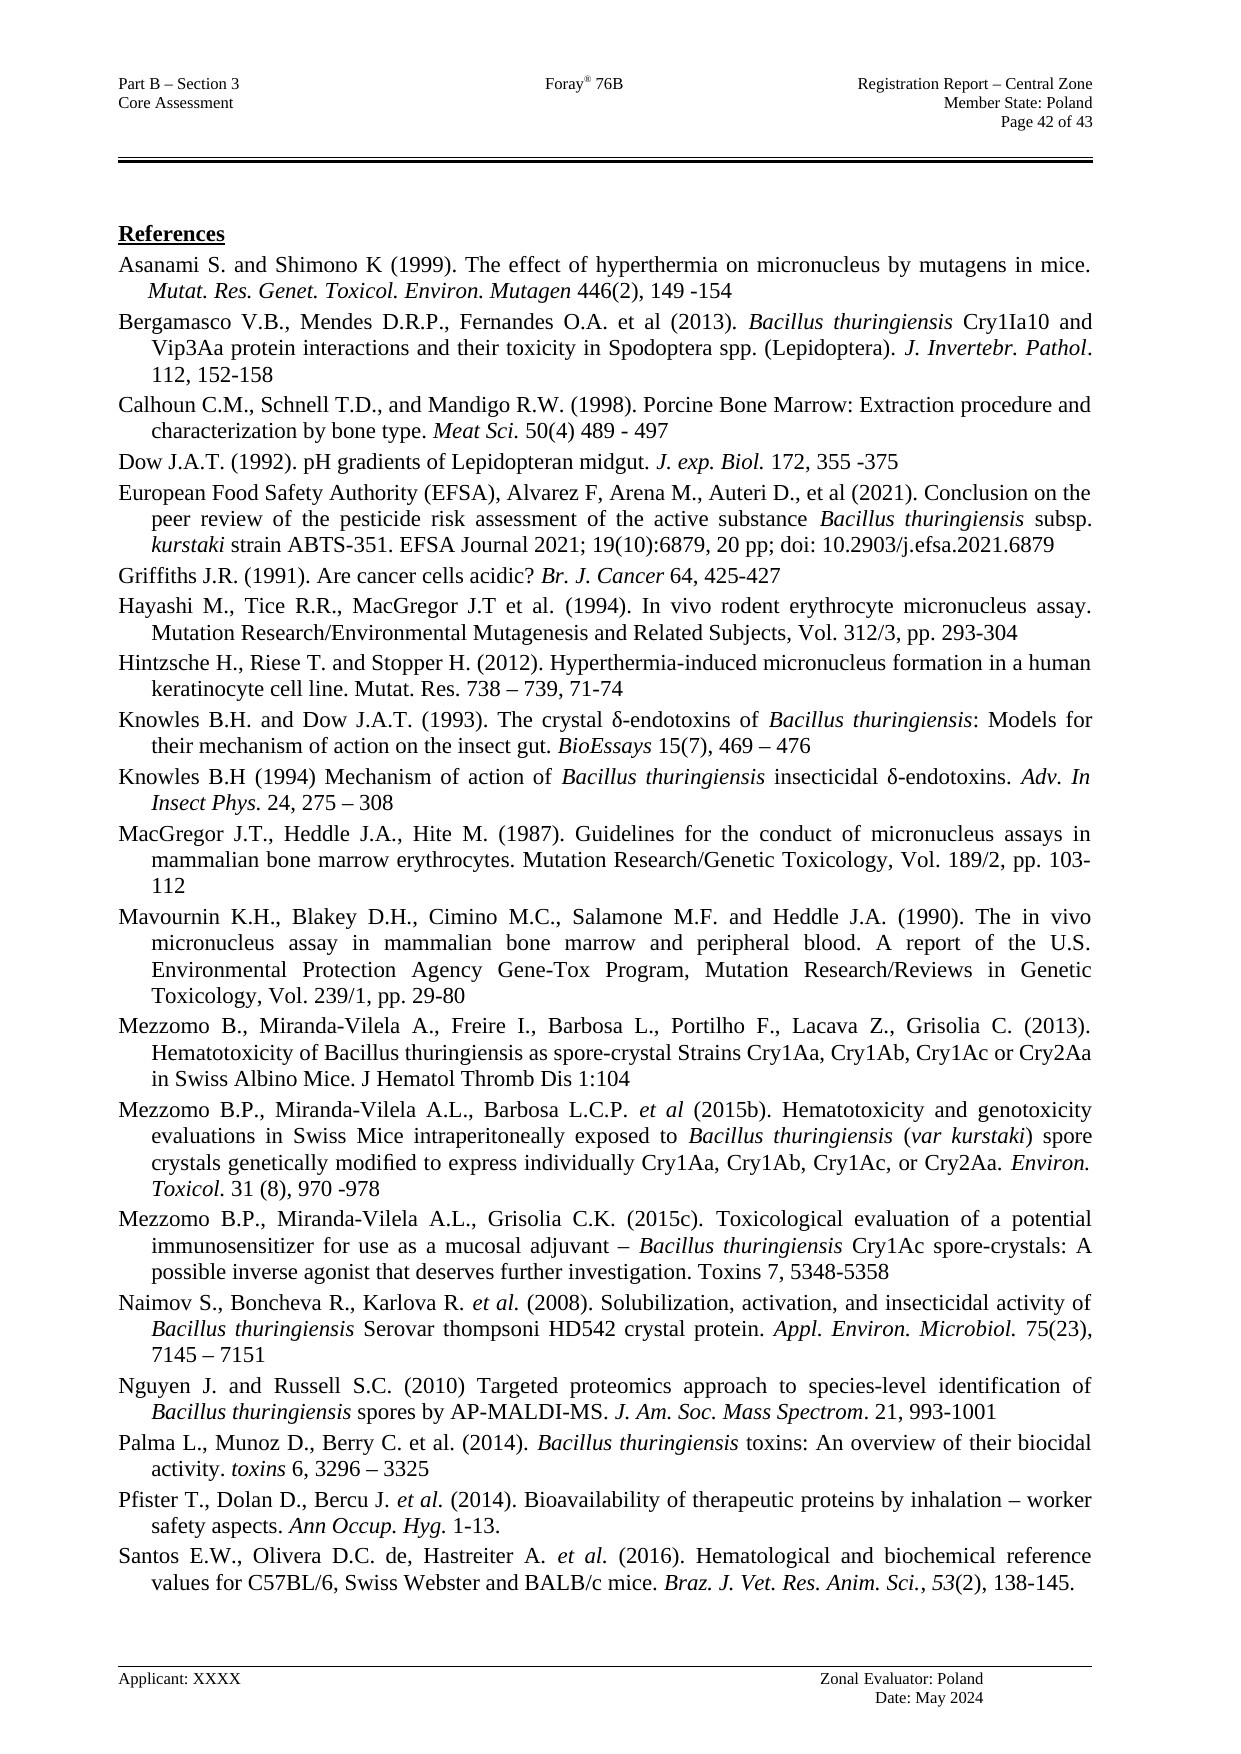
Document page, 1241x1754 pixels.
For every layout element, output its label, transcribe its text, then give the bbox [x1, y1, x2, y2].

text Mezzomo B., Miranda-Vilela A., Freire I., Barbosa L., Portilho F., Lacava Z., Grisolia C. (2013). Hematotoxicity of Bacillus thuringiensis as spore-crystal Strains Cry1Aa, Cry1Ab, Cry1Ac or Cry2Aa in Swiss Albino Mice. J Hematol Thromb Dis 1:104 [118, 1013, 1092, 1092]
text Asanami S. and Shimono K (1999). The effect of hyperthermia on micronucleus by mutagens in mice. Mutat. Res. Genet. Toxicol. Environ. Mutagen 446(2), 149 -154 [118, 251, 1092, 304]
text Mezzomo B.P., Miranda-Vilela A.L., Barbosa L.C.P. et al (2015b). Hematotoxicity and genotoxicity evaluations in Swiss Mice intraperitoneally exposed to Bacillus thuringiensis (var kurstaki) spore crystals genetically modiﬁed to express individually Cry1Aa, Cry1Ab, Cry1Ac, or Cry2Aa. Environ. Toxicol. 31 (8), 970 -978 [118, 1096, 1092, 1201]
text Santos E.W., Olivera D.C. de, Hastreiter A. et al. (2016). Hematological and biochemical reference values for C57BL/6, Swiss Webster and BALB/c mice. Braz. J. Vet. Res. Anim. Sci., 53(2), 138-145. [118, 1542, 1092, 1595]
text Bergamasco V.B., Mendes D.R.P., Fernandes O.A. et al (2013). Bacillus thuringiensis Cry1Ia10 and Vip3Aa protein interactions and their toxicity in Spodoptera spp. (Lepidoptera). J. Invertebr. Pathol. 112, 152-158 [118, 308, 1092, 387]
text References [118, 221, 1092, 247]
text MacGregor J.T., Heddle J.A., Hite M. (1987). Guidelines for the conduct of micronucleus assays in mammalian bone marrow erythrocytes. Mutation Research/Genetic Toxicology, Vol. 189/2, pp. 103-112 [118, 820, 1092, 899]
text Knowles B.H (1994) Mechanism of action of Bacillus thuringiensis insecticidal δ-endotoxins. Adv. In Insect Phys. 24, 275 – 308 [118, 763, 1092, 816]
text Nguyen J. and Russell S.C. (2010) Targeted proteomics approach to species-level identification of Bacillus thuringiensis spores by AP-MALDI-MS. J. Am. Soc. Mass Spectrom. 21, 993-1001 [118, 1372, 1092, 1424]
text Mezzomo B.P., Miranda-Vilela A.L., Grisolia C.K. (2015c). Toxicological evaluation of a potential immunosensitizer for use as a mucosal adjuvant – Bacillus thuringiensis Cry1Ac spore-crystals: A possible inverse agonist that deserves further investigation. Toxins 7, 5348-5358 [118, 1205, 1092, 1284]
text European Food Safety Authority (EFSA), Alvarez F, Arena M., Auteri D., et al (2021). Conclusion on the peer review of the pesticide risk assessment of the active substance Bacillus thuringiensis subsp. kurstaki strain ABTS-351. EFSA Journal 2021; 19(10):6879, 20 pp; doi: 10.2903/j.efsa.2021.6879 [118, 478, 1092, 558]
text Mavournin K.H., Blakey D.H., Cimino M.C., Salamone M.F. and Heddle J.A. (1990). The in vivo micronucleus assay in mammalian bone marrow and peripheral blood. A report of the U.S. Environmental Protection Agency Gene-Tox Program, Mutation Research/Reviews in Genetic Toxicology, Vol. 239/1, pp. 29-80 [118, 903, 1092, 1008]
text Pfister T., Dolan D., Bercu J. et al. (2014). Bioavailability of therapeutic proteins by inhalation – worker safety aspects. Ann Occup. Hyg. 1-13. [118, 1486, 1092, 1538]
text Palma L., Munoz D., Berry C. et al. (2014). Bacillus thuringiensis toxins: An overview of their biocidal activity. toxins 6, 3296 – 3325 [118, 1429, 1092, 1481]
text Dow J.A.T. (1992). pH gradients of Lepidopteran midgut. J. exp. Biol. 172, 355 -375 [118, 448, 1092, 474]
text Knowles B.H. and Dow J.A.T. (1993). The crystal δ‐endotoxins of Bacillus thuringiensis: Models for their mechanism of action on the insect gut. BioEssays 15(7), 469 – 476 [118, 706, 1092, 759]
text Naimov S., Boncheva R., Karlova R. et al. (2008). Solubilization, activation, and insecticidal activity of Bacillus thuringiensis Serovar thompsoni HD542 crystal protein. Appl. Environ. Microbiol. 75(23), 7145 – 7151 [118, 1289, 1092, 1368]
text Hayashi M., Tice R.R., MacGregor J.T et al. (1994). In vivo rodent erythrocyte micronucleus assay. Mutation Research/Environmental Mutagenesis and Related Subjects, Vol. 312/3, pp. 293-304 [118, 592, 1092, 645]
text Hintzsche H., Riese T. and Stopper H. (2012). Hyperthermia-induced micronucleus formation in a human keratinocyte cell line. Mutat. Res. 738 – 739, 71-74 [118, 649, 1092, 702]
text Griffiths J.R. (1991). Are cancer cells acidic? Br. J. Cancer 64, 425-427 [118, 562, 1092, 588]
text Calhoun C.M., Schnell T.D., and Mandigo R.W. (1998). Porcine Bone Marrow: Extraction procedure and characterization by bone type. Meat Sci. 50(4) 489 - 497 [118, 391, 1092, 444]
